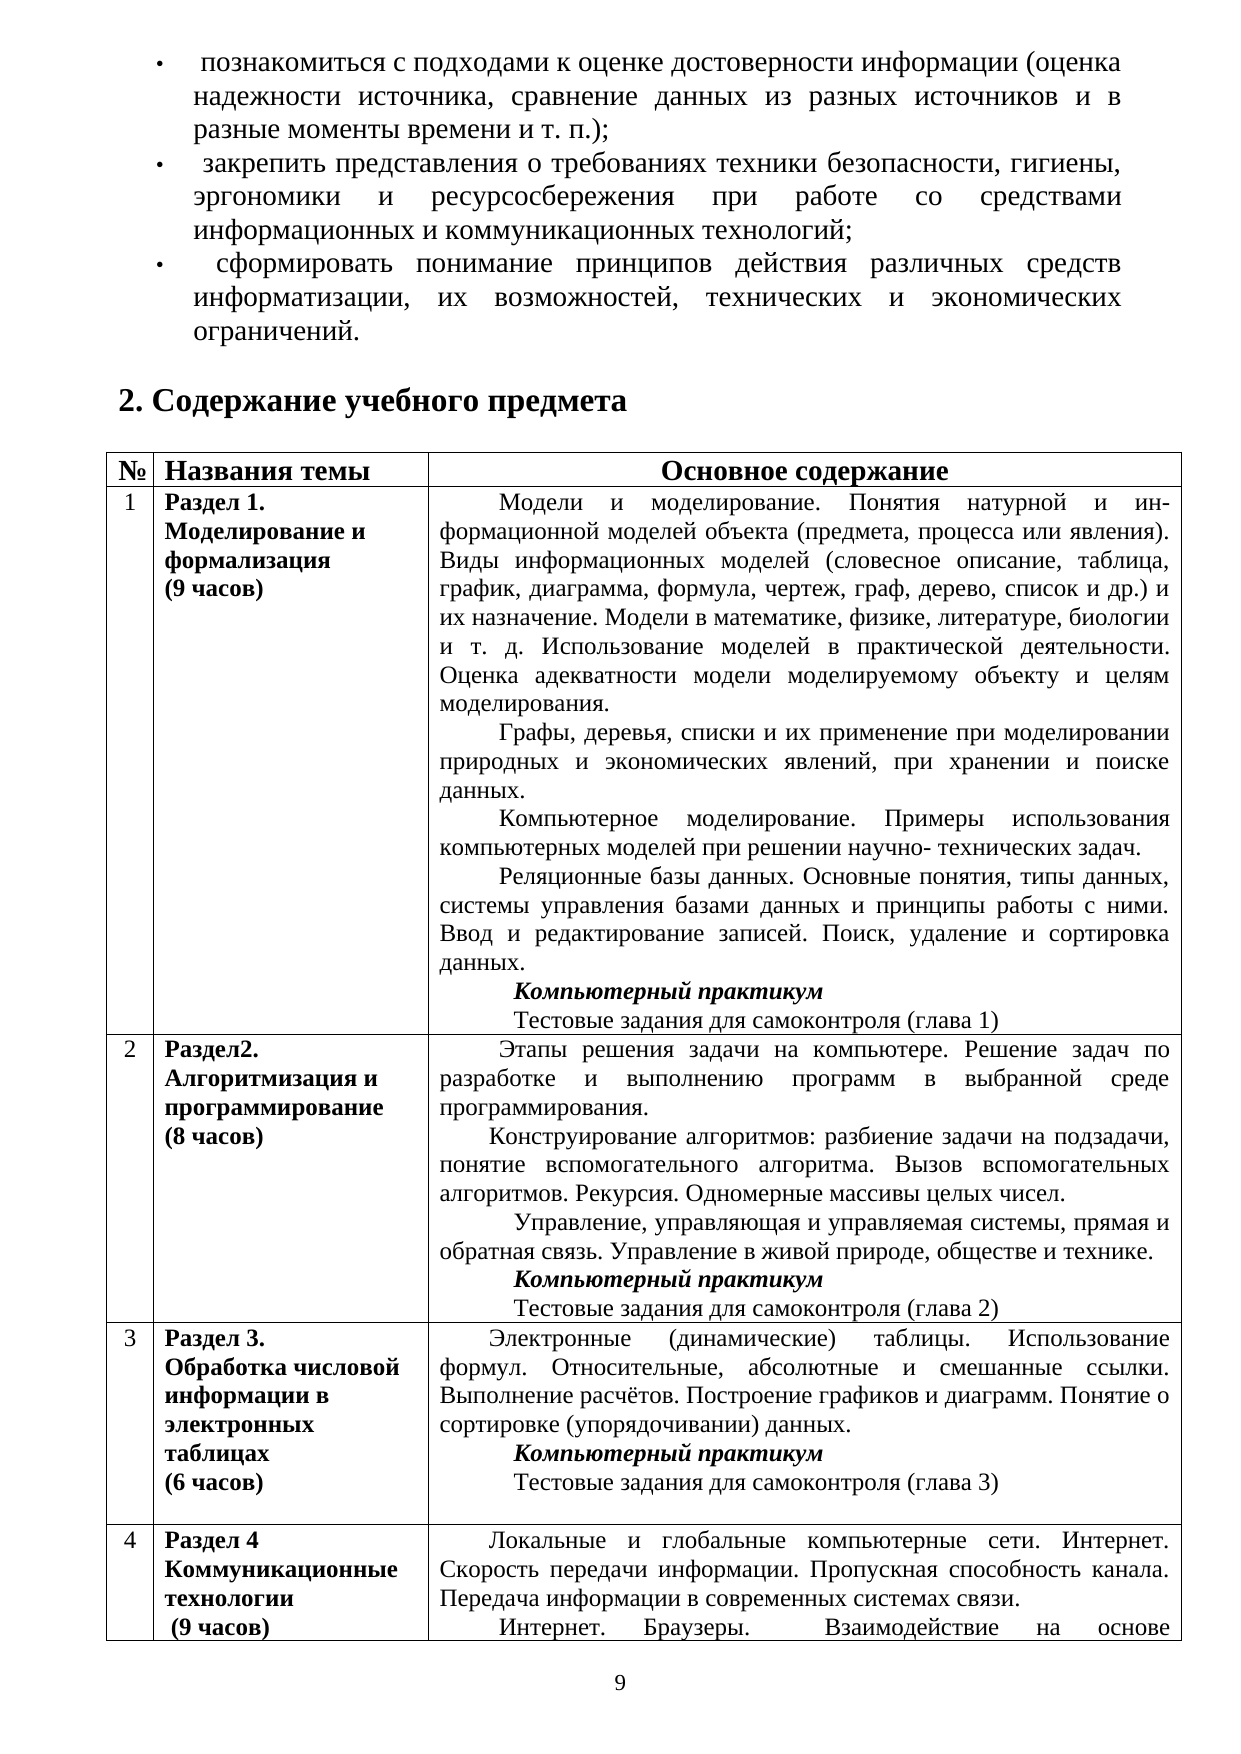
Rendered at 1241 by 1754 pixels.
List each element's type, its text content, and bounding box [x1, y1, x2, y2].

list познакомиться с подходами к оценке достоверности информации (оценка надежности источника, сравнение данных из разных источников и в разные моменты времени и т. п.); [156, 44, 1122, 145]
list закрепить представления о требованиях техники безопасности, гигиены, эргономики и ресурсосбережения при работе со средствами информационных и коммуникационных технологий; [156, 145, 1122, 246]
table_header Основное содержание [429, 453, 1181, 486]
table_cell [154, 1525, 428, 1640]
table_header Названия темы [154, 453, 428, 486]
table_cell 1 [107, 487, 153, 1033]
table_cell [429, 1525, 1181, 1640]
text 2. Содержание учебного предмета [118, 380, 1122, 418]
table_header № [107, 453, 153, 486]
table_cell 2 [107, 1035, 153, 1322]
table_cell Раздел 1. Моделирование и формализация (9 часов) [154, 487, 428, 1033]
table_cell 3 [107, 1323, 153, 1524]
table_cell Раздел 3. Обработка числовой информации в электронных таблицах (6 часов) [154, 1323, 428, 1524]
table_cell Электронные (динамические) таблицы. Использование формул. Относительные, абсолютные и смешанные ссылки. Выполнение расчётов. Построение графиков и диаграмм. Понятие о сортировке (упорядочивании) данных. Компьютерный практикум Тестовые задания для самоконтроля (глава 3) [429, 1323, 1181, 1524]
list сформировать понимание принципов действия различных средств информатизации, их возможностей, технических и экономических ограничений. [156, 246, 1122, 346]
table_cell Раздел2. Алгоритмизация и программирование (8 часов) [154, 1035, 428, 1322]
table_cell Этапы решения задачи на компьютере. Решение задач по разработке и выполнению программ в выбранной среде программирования. Конструирование алгоритмов: разбиение задачи на подзадачи, понятие вспомогательного алгоритма. Вызов вспомогательных алгоритмов. Рекурсия. Одномерные массивы целых чисел. Управление, управляющая и управляемая системы, прямая и обратная связь. Управление в живой природе, обществе и технике. Компьютерный практикум Тестовые задания для самоконтроля (глава 2) [429, 1035, 1181, 1322]
table_cell Модели и моделирование. Понятия натурной и информационной моделей объекта (предмета, процесса или явления). Виды информационных моделей (словесное описание, таблица, график, диаграмма, формула, чертеж, граф, дерево, список и др.) и их назначение. Модели в математике, физике, литературе, биологии и т. д. Использование моделей в практической деятельности. Оценка адекватности модели моделируемому объекту и целям моделирования. Графы, деревья, списки и их применение при моделировании природных и экономических явлений, при хранении и поиске данных. Компьютерное моделирование. Примеры использования компьютерных моделей при решении научно- технических задач. Реляционные базы данных. Основные понятия, типы данных, системы управления базами данных и принципы работы с ними. Ввод и редактирование записей. Поиск, удаление и сортировка данных. Компьютерный практикум Тестовые задания для самоконтроля (глава 1) [429, 487, 1181, 1033]
table_cell 4 [107, 1525, 153, 1640]
